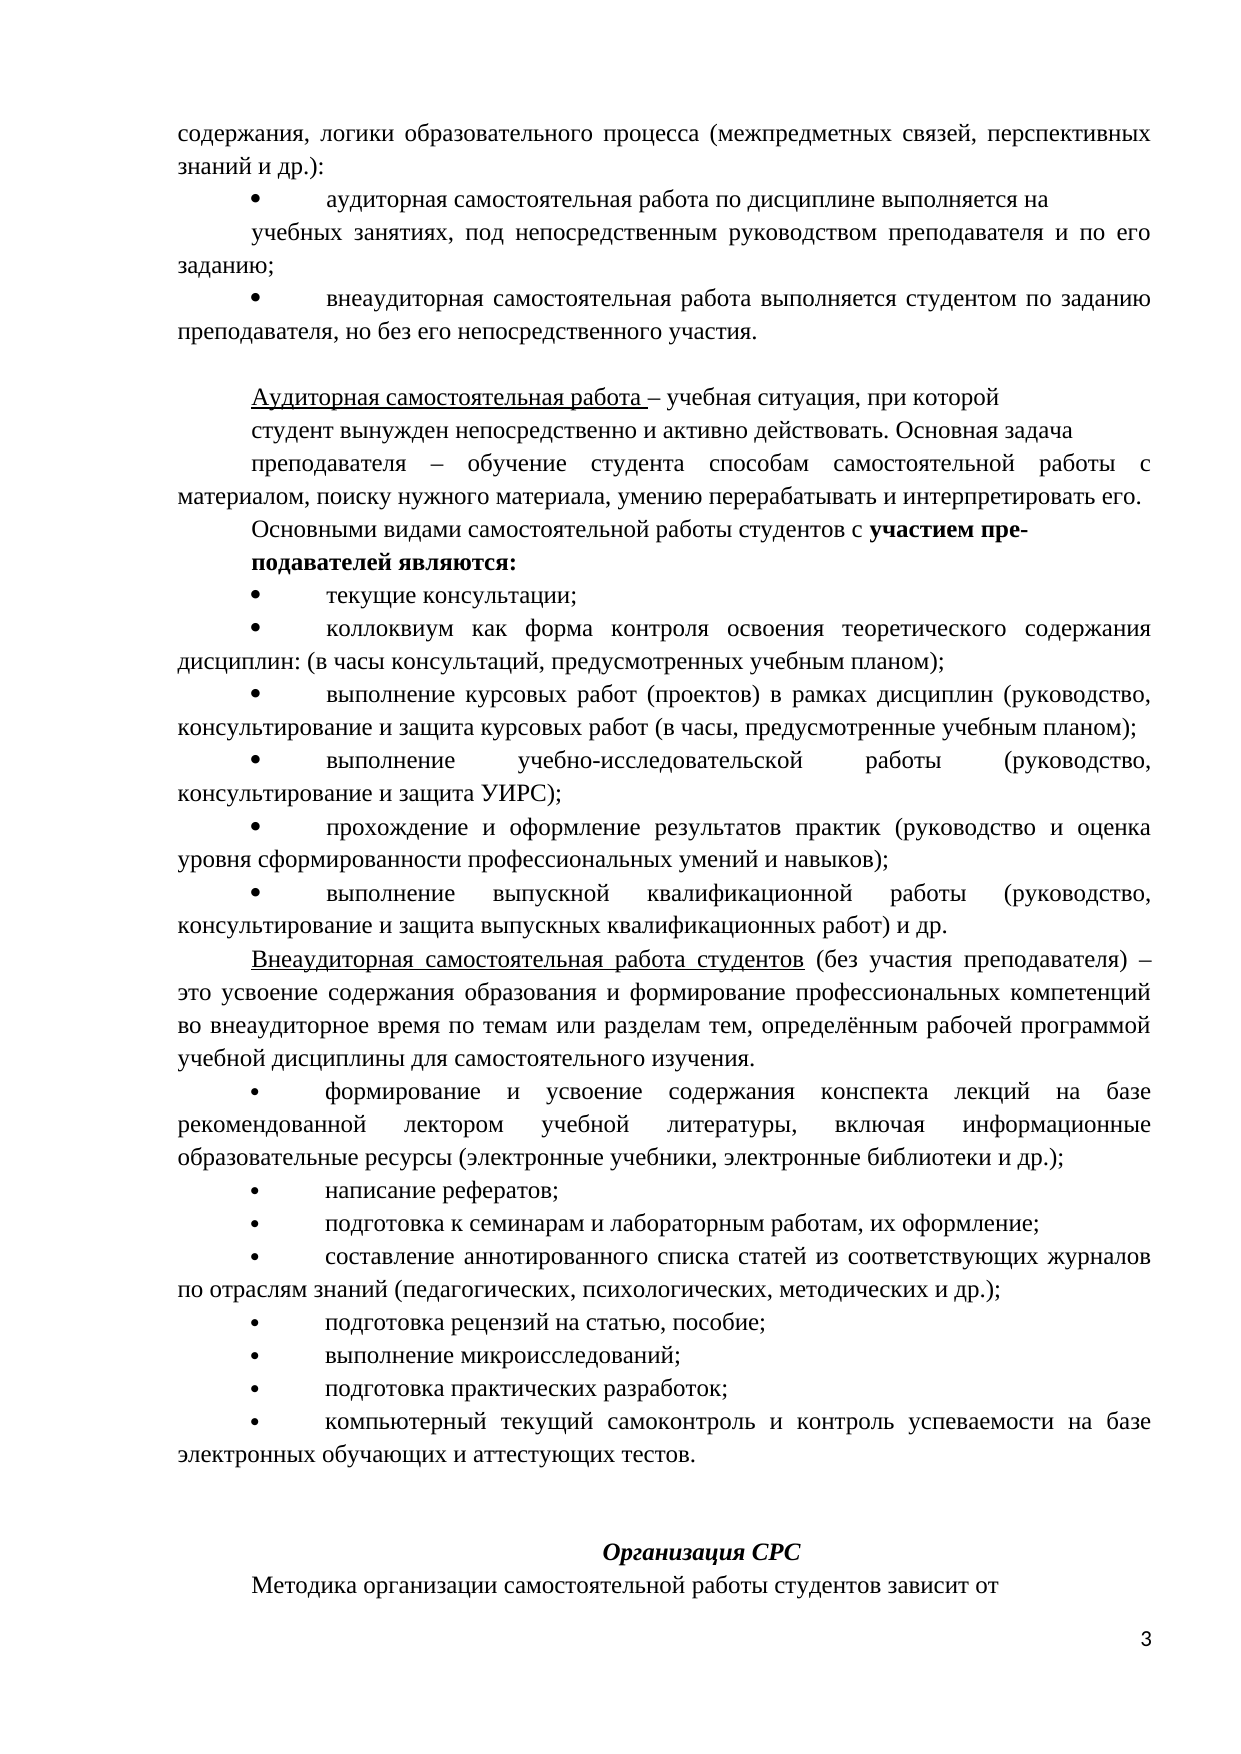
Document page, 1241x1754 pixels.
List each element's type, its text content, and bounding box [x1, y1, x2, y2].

text Основными видами самостоятельной работы студентов с участием пре- [177, 514, 1152, 543]
list коллоквиум как форма контроля освоения теоретического содержания дисциплин: (в часы консультаций, предусмотренных учебным планом); [177, 613, 1152, 675]
list текущие консультации; [177, 580, 1152, 609]
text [177, 118, 1152, 180]
list внеаудиторная самостоятельная работа выполняется студентом по заданию преподавателя, но без его непосредственного участия. [177, 283, 1152, 345]
list выполнение курсовых работ (проектов) в рамках дисциплин (руководство, консультирование и защита курсовых работ (в часы, предусмотренные учебным планом); [177, 679, 1152, 741]
list подготовка рецензий на статью, пособие; [177, 1307, 1152, 1336]
list составление аннотированного списка статей из соответствующих журналов по отраслям знаний (педагогических, психологических, методических и др.); [177, 1241, 1152, 1303]
text Внеаудиторная самостоятельная работа студентов (без участия преподавателя) – это усвоение содержания образования и формирование профессиональных компетенций во внеаудиторное время по темам или разделам тем, определённым рабочей программой учебной дисциплины для самостоятельного изучения. [177, 944, 1152, 1071]
list компьютерный текущий самоконтроль и контроль успеваемости на базе электронных обучающих и аттестующих тестов. [177, 1406, 1152, 1468]
text преподавателя – обучение студента способам самостоятельной работы с материалом, поиску нужного материала, умению перерабатывать и интерпретировать его. [177, 448, 1152, 510]
list прохождение и оформление результатов практик (руководство и оценка уровня сформированности профессиональных умений и навыков); [177, 812, 1152, 873]
list формирование и усвоение содержания конспекта лекций на базе рекомендованной лектором учебной литературы, включая информационные образовательные ресурсы (электронные учебники, электронные библиотеки и др.); [177, 1076, 1152, 1171]
text учебных занятиях, под непосредственным руководством преподавателя и по его заданию; [177, 217, 1152, 279]
list подготовка к семинарам и лабораторным работам, их оформление; [177, 1208, 1152, 1237]
text Аудиторная самостоятельная работа – учебная ситуация, при которой [177, 382, 1152, 411]
text студент вынужден непосредственно и активно действовать. Основная задача [177, 415, 1152, 444]
text подавателей являются: [177, 547, 1152, 576]
text Методика организации самостоятельной работы студентов зависит от [177, 1570, 1152, 1599]
list выполнение микроисследований; [177, 1340, 1152, 1369]
list выполнение выпускной квалификационной работы (руководство, консультирование и защита выпускных квалификационных работ) и др. [177, 878, 1152, 939]
list аудиторная самостоятельная работа по дисциплине выполняется на [177, 184, 1152, 213]
list выполнение учебно-исследовательской работы (руководство, консультирование и защита УИРС); [177, 746, 1152, 807]
text Организация СРС [177, 1537, 1152, 1566]
list написание рефератов; [177, 1175, 1152, 1203]
list подготовка практических разработок; [177, 1373, 1152, 1402]
